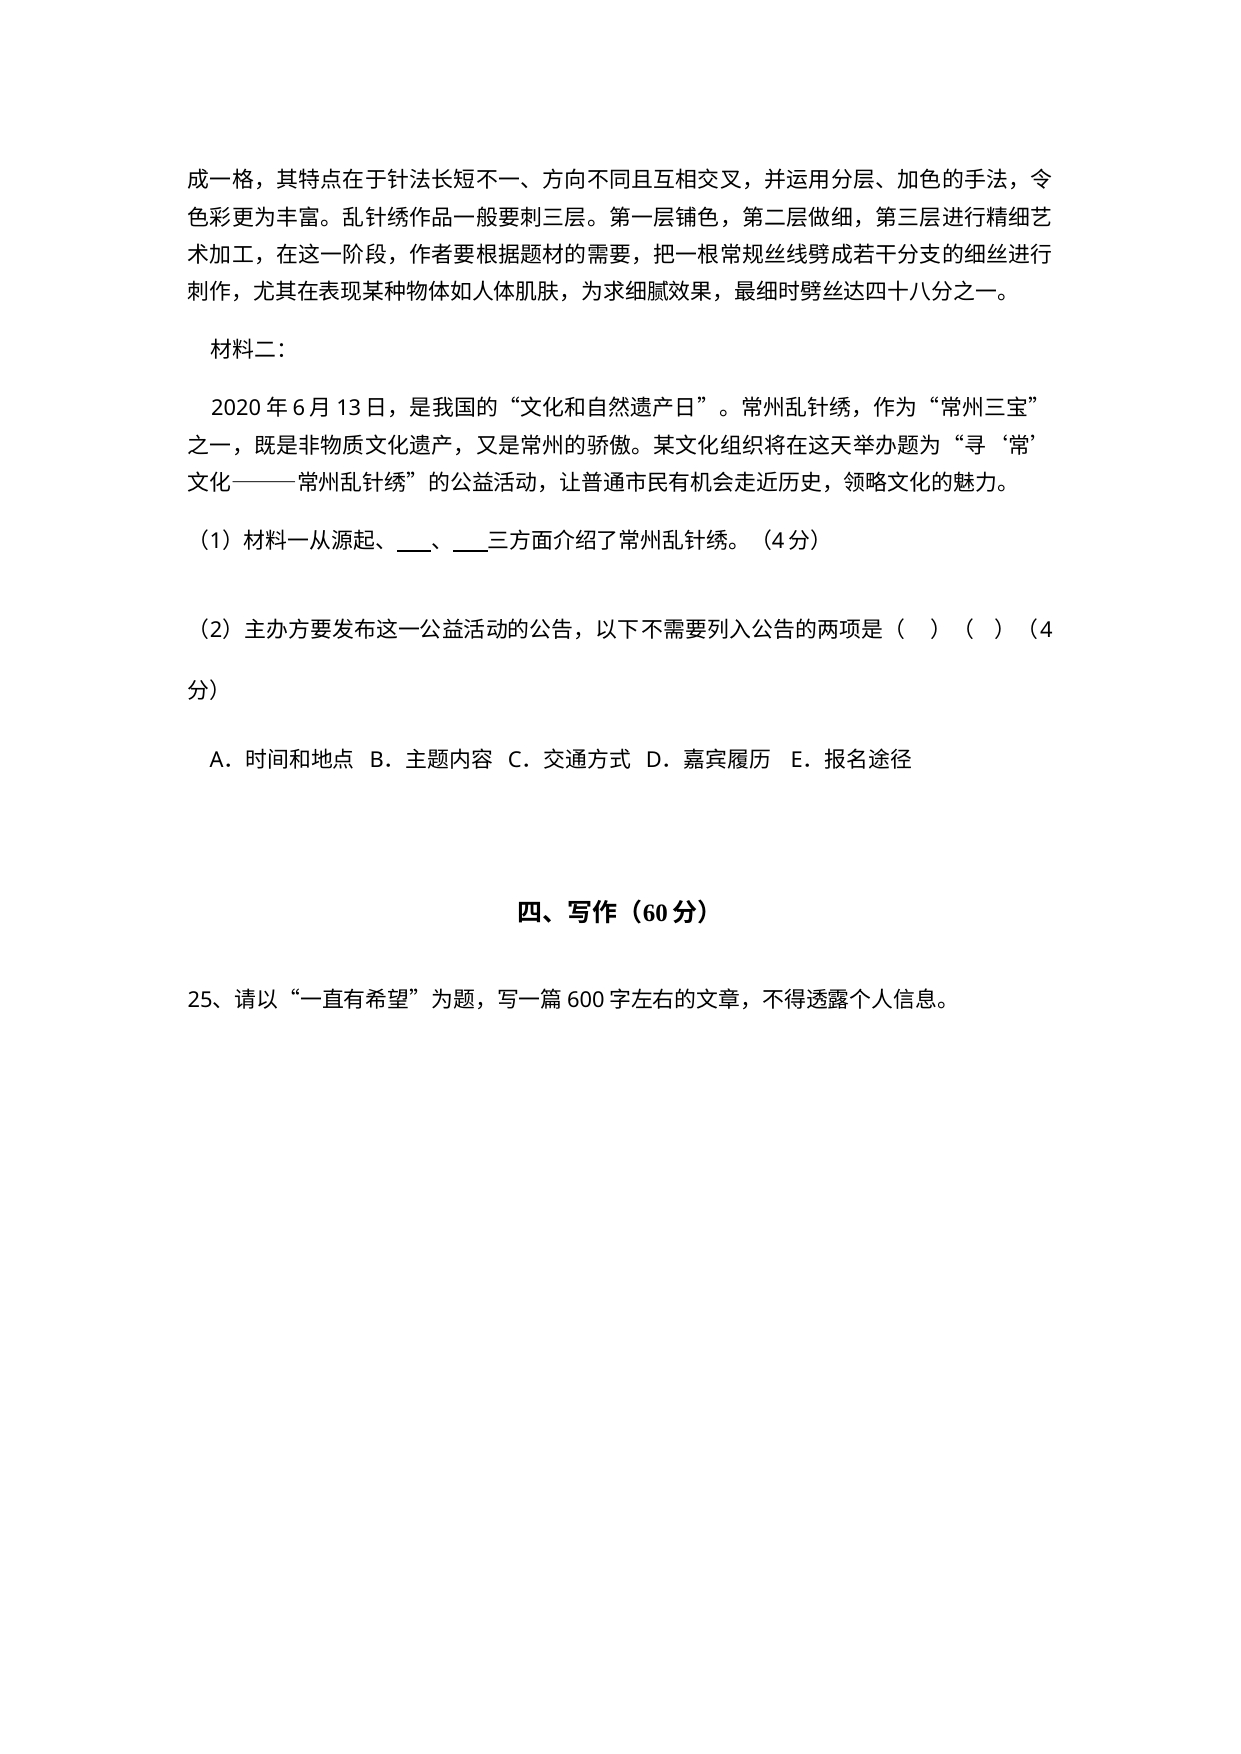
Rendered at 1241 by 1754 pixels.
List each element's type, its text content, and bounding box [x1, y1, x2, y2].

text （1）材料一从源起、 、 三方面介绍了常州乱针绣。（4分） [187, 522, 1053, 555]
text 2020年6月13日，是我国的“文化和自然遗产日”。常州乱针绣，作为“常州三宝”之一，既是非物质文化遗产，又是常州的骄傲。某文化组织将在这天举办题为“寻‘常’文化———常州乱针绣”的公益活动，让普通市民有机会走近历史，领略文化的魅力。 [187, 390, 1053, 497]
text 四、写作（60分） [187, 878, 1053, 943]
text （2）主办方要发布这一公益活动的公告，以下不需要列入公告的两项是（ ）（ ）（4分） [187, 592, 1053, 705]
text A．时间和地点 B．主题内容 C．交通方式 D．嘉宾履历 E．报名途径 [187, 742, 1042, 774]
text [187, 162, 1053, 306]
text 25、请以“一直有希望”为题，写一篇600字左右的文章，不得透露个人信息。 [187, 982, 1053, 1014]
text 材料二： [187, 332, 1053, 364]
